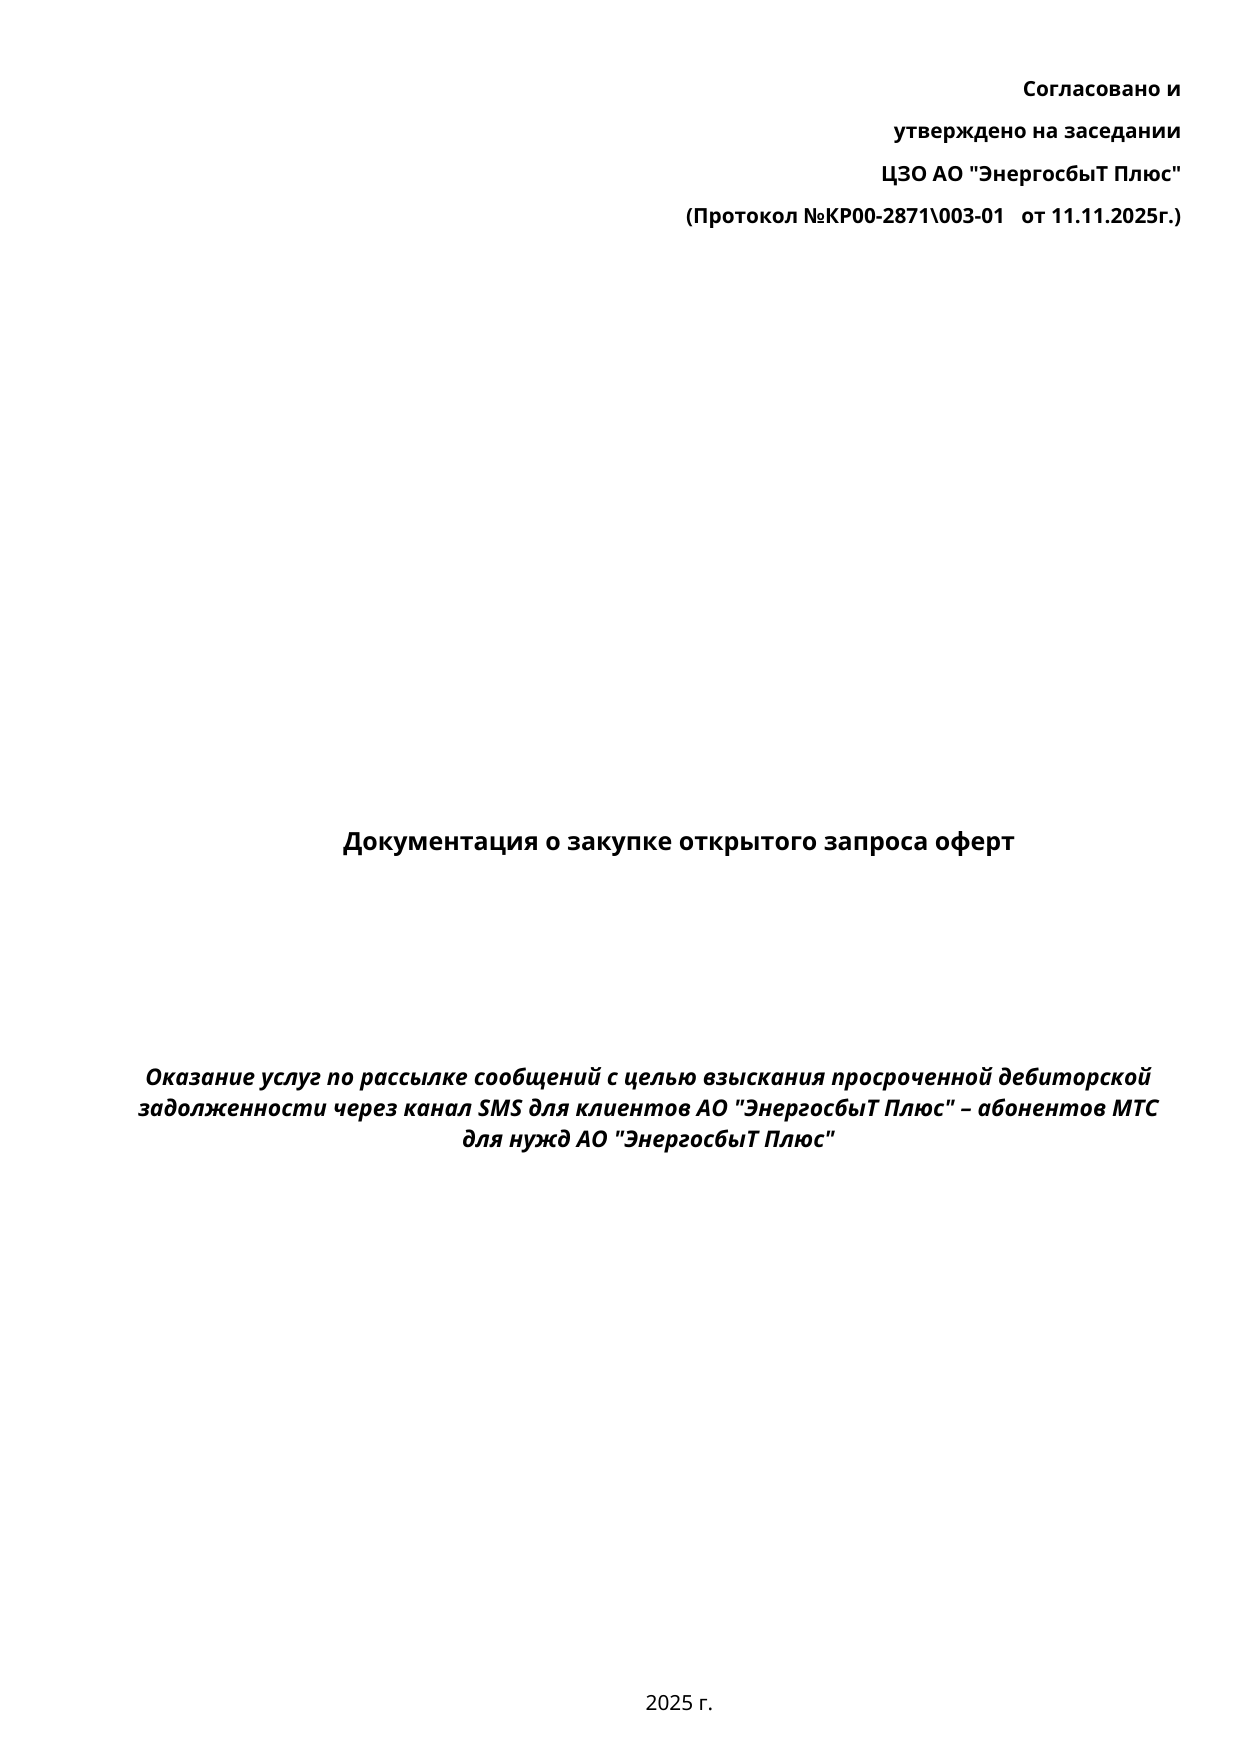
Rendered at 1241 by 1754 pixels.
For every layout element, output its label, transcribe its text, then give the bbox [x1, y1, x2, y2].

text утверждено на заседании [474, 116, 1181, 145]
text Документация о закупке открытого запроса оферт [118, 823, 1181, 857]
text Согласовано и [474, 74, 1181, 102]
text 2025 г. [118, 1688, 1181, 1717]
text Оказание услуг по рассылке сообщений с целью взыскания просроченной дебиторской задолженности через канал SMS для клиентов АО "ЭнергосбыТ Плюс" – абонентов МТС для нужд АО "ЭнергосбыТ Плюс" [118, 1061, 1181, 1154]
text ЦЗО АО "ЭнергосбыТ Плюс" [474, 159, 1181, 187]
text (Протокол №КР00-2871\003-01 от 11.11.2025г.) [474, 202, 1181, 230]
